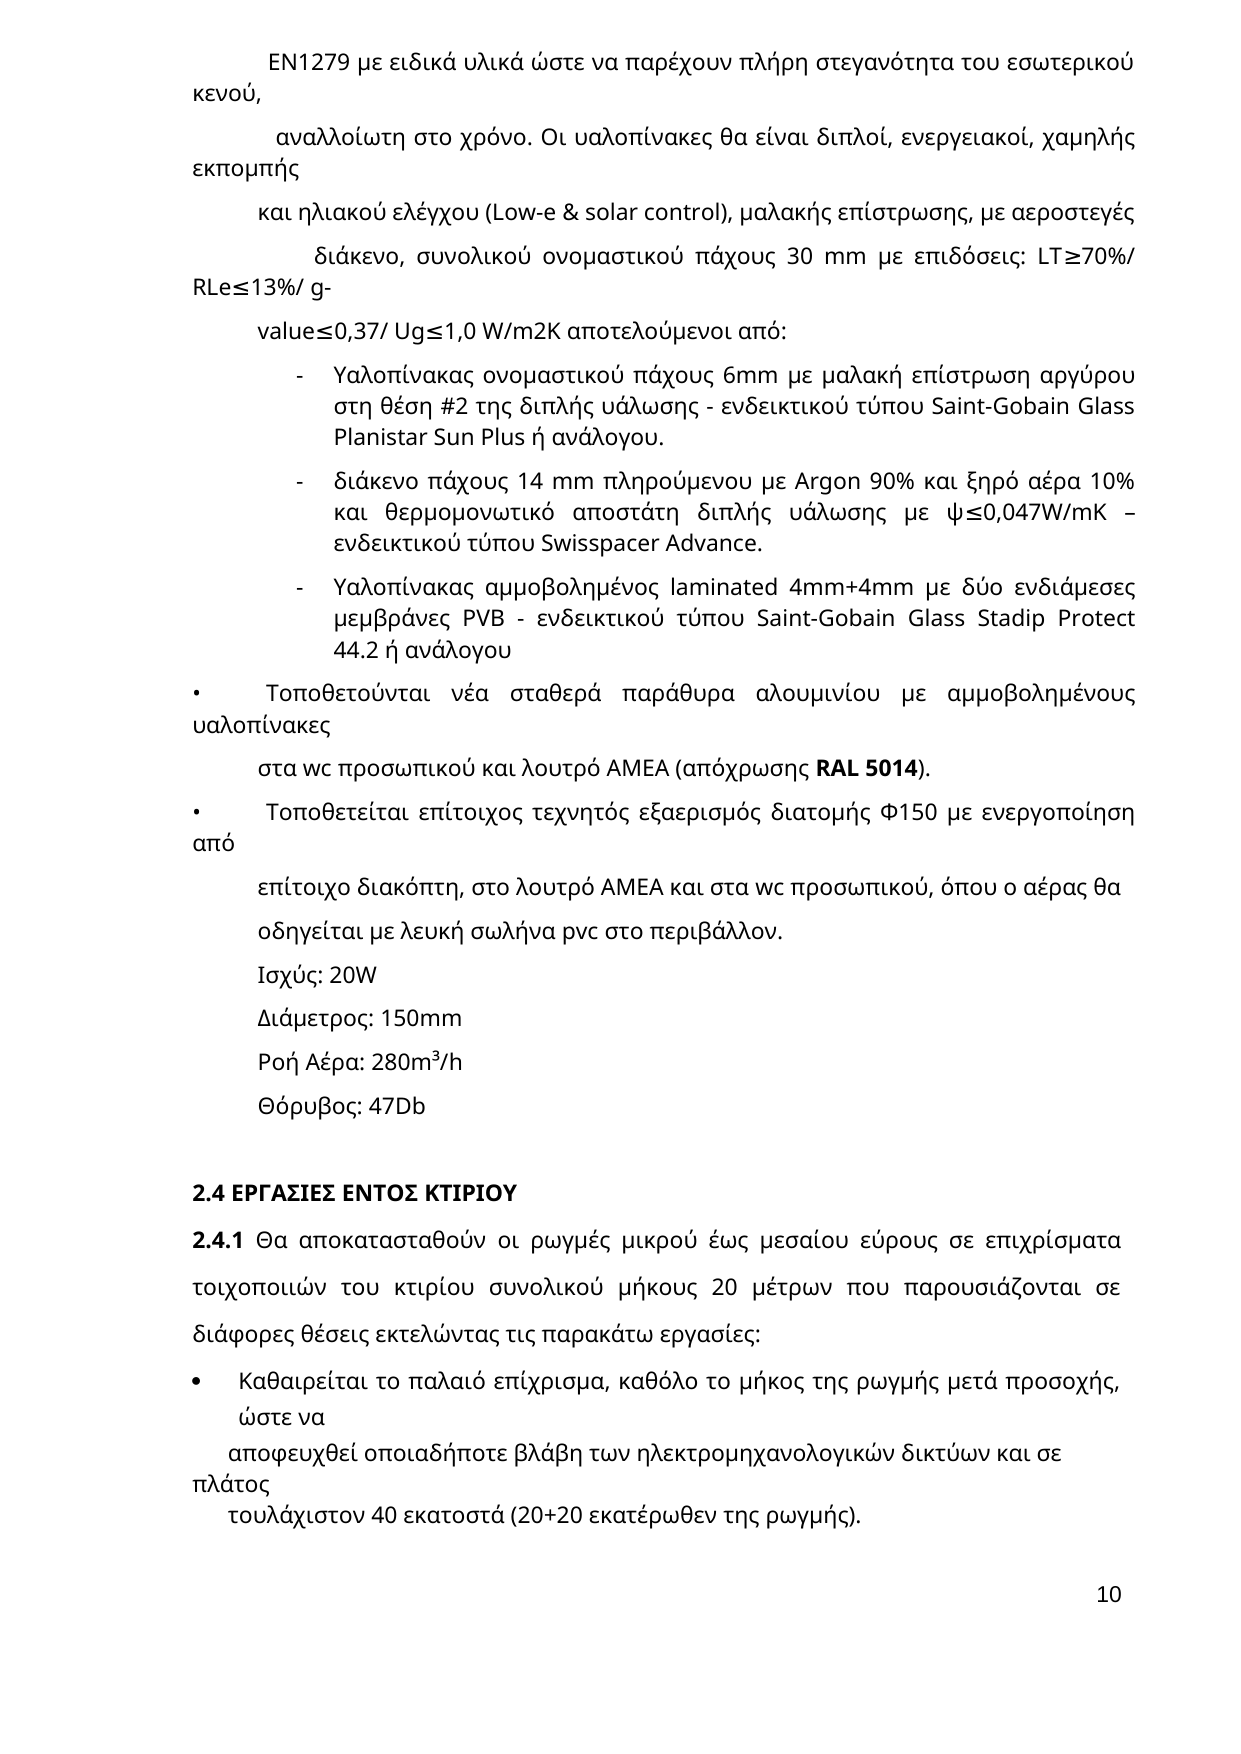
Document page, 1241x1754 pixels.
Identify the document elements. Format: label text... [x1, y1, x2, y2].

text • Τοποθετείται επίτοιχος τεχνητός εξαερισμός διατομής Φ150 με ενεργοποίηση από [192, 796, 1136, 858]
text 2.4 ΕΡΓΑΣΙΕΣ ΕΝΤΟΣ ΚΤΙΡΙΟΥ [192, 1177, 1122, 1208]
text διάκενο, συνολικού ονομαστικού πάχους 30 mm με επιδόσεις: LT≥70%/ RLe≤13%/ g- [192, 240, 1136, 302]
text αναλλοίωτη στο χρόνο. Οι υαλοπίνακες θα είναι διπλοί, ενεργειακοί, χαμηλής εκπομπής [192, 121, 1136, 183]
text Ισχύς: 20W [192, 958, 1136, 990]
text τουλάχιστον 40 εκατοστά (20+20 εκατέρωθεν της ρωγμής). [192, 1499, 1122, 1530]
text • Τοποθετούνται νέα σταθερά παράθυρα αλουμινίου με αμμοβολημένους υαλοπίνακες [192, 677, 1136, 740]
text στα wc προσωπικού και λουτρό ΑΜΕΑ (απόχρωσης RAL 5014). [192, 752, 1136, 783]
text και ηλιακού ελέγχου (Low-e & solar control), μαλακής επίστρωσης, με αεροστεγές [192, 196, 1136, 227]
list Καθαιρείται το παλαιό επίχρισμα, καθόλο το μήκος της ρωγμής μετά προσοχής, ώστε να [192, 1365, 1122, 1432]
list Υαλοπίνακας αμμοβολημένος laminated 4mm+4mm με δύο ενδιάμεσες μεμβράνες PVB - ενδεικτικού τύπου Saint-Gobain Glass Stadip Protect 44.2 ή ανάλογου [296, 571, 1136, 665]
list Υαλοπίνακας ονομαστικού πάχους 6mm με μαλακή επίστρωση αργύρου στη θέση #2 της διπλής υάλωσης - ενδεικτικού τύπου Saint-Gobain Glass Planistar Sun Plus ή ανάλογου. [296, 358, 1136, 452]
text 2.4.1 Θα αποκατασταθούν οι ρωγμές μικρού έως μεσαίου εύρους σε επιχρίσματα τοιχοποιιών του κτιρίου συνολικού μήκους 20 μέτρων που παρουσιάζονται σε διάφορες θέσεις εκτελώντας τις παρακάτω εργασίες: [192, 1224, 1122, 1349]
text ΕΝ1279 με ειδικά υλικά ώστε να παρέχουν πλήρη στεγανότητα του εσωτερικού κενού, [192, 46, 1136, 108]
text value≤0,37/ Ug≤1,0 W/m2K αποτελούμενοι από: [192, 315, 1136, 346]
text Ροή Αέρα: 280m³/h [192, 1046, 1136, 1077]
list διάκενο πάχους 14 mm πληρούμενου με Argon 90% και ξηρό αέρα 10% και θερμομονωτικό αποστάτη διπλής υάλωσης με ψ≤0,047W/mΚ – ενδεικτικού τύπου Swisspacer Advance. [296, 465, 1136, 558]
text Θόρυβος: 47Db [192, 1090, 1136, 1121]
text οδηγείται με λευκή σωλήνα pvc στο περιβάλλον. [192, 915, 1136, 946]
text Διάμετρος: 150mm [192, 1002, 1136, 1033]
text αποφευχθεί οποιαδήποτε βλάβη των ηλεκτρομηχανολογικών δικτύων και σε πλάτος [192, 1437, 1122, 1499]
text επίτοιχο διακόπτη, στο λουτρό ΑΜΕΑ και στα wc προσωπικού, όπου ο αέρας θα [192, 871, 1136, 902]
